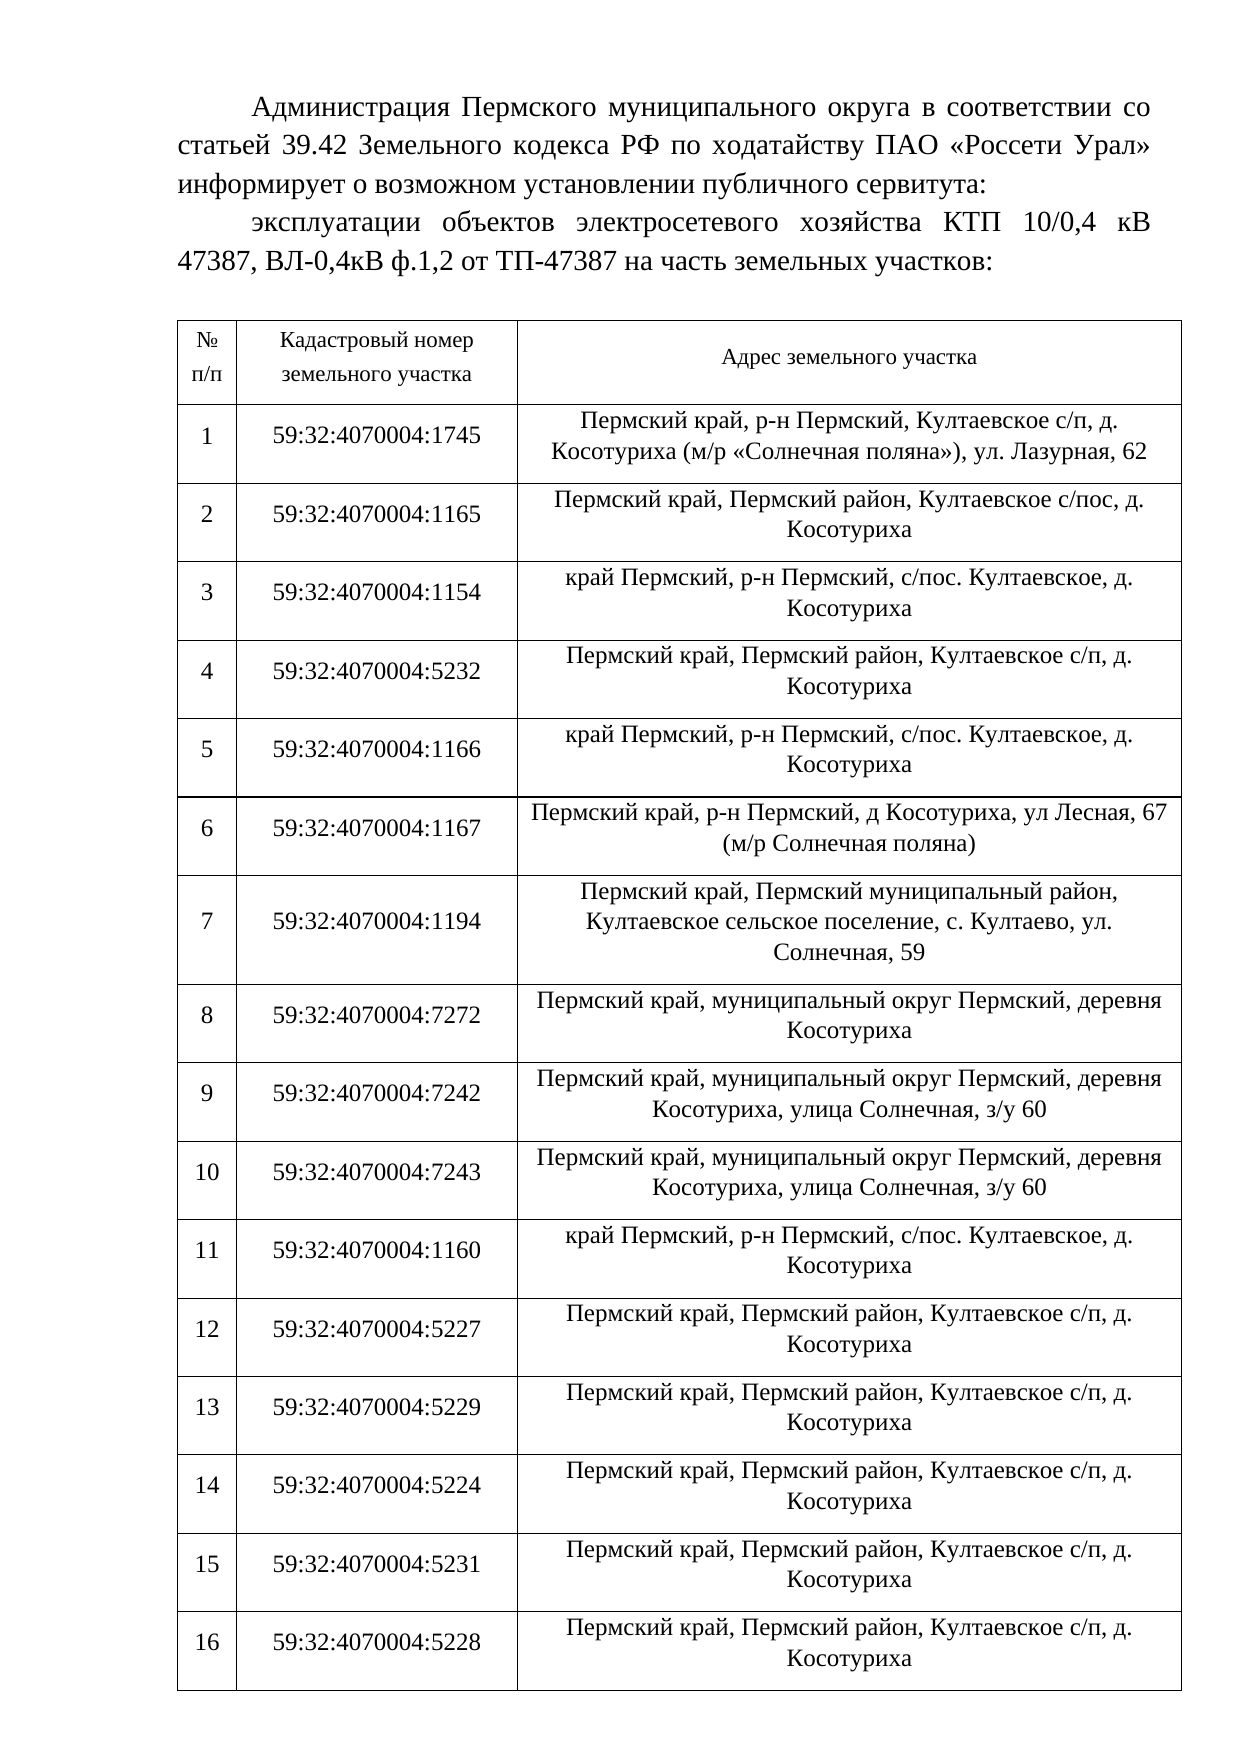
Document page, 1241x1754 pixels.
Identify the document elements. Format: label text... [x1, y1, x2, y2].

table_cell 13 [178, 1377, 236, 1454]
table_cell 59:32:4070004:5227 [237, 1299, 517, 1376]
table_cell 59:32:4070004:1194 [237, 876, 517, 984]
table_cell 11 [178, 1220, 236, 1297]
table_cell Пермский край, муниципальный округ Пермский, деревня Косотуриха, улица Солнечная, з/у 60 [518, 1063, 1181, 1141]
table_cell 59:32:4070004:5224 [237, 1455, 517, 1533]
table_cell 59:32:4070004:5232 [237, 641, 517, 718]
table_cell Пермский край, Пермский район, Култаевское с/п, д. Косотуриха [518, 1612, 1181, 1690]
table_cell край Пермский, р-н Пермский, с/пос. Култаевское, д. Косотуриха [518, 1220, 1181, 1297]
table_cell 9 [178, 1063, 236, 1141]
table_cell 59:32:4070004:7243 [237, 1142, 517, 1219]
table_cell 7 [178, 876, 236, 984]
table_cell 59:32:4070004:1166 [237, 719, 517, 796]
table_cell 59:32:4070004:1154 [237, 562, 517, 639]
table_cell 59:32:4070004:1165 [237, 484, 517, 561]
table_cell 5 [178, 719, 236, 796]
table_cell Пермский край, муниципальный округ Пермский, деревня Косотуриха, улица Солнечная, з/у 60 [518, 1142, 1181, 1219]
table_cell 59:32:4070004:5229 [237, 1377, 517, 1454]
table_cell 59:32:4070004:1167 [237, 798, 517, 875]
table_cell край Пермский, р-н Пермский, с/пос. Култаевское, д. Косотуриха [518, 562, 1181, 639]
table_cell Пермский край, Пермский район, Култаевское с/п, д. Косотуриха [518, 1299, 1181, 1376]
table_cell Пермский край, Пермский район, Култаевское с/пос, д. Косотуриха [518, 484, 1181, 561]
table_header Кадастровый номер земельного участка [237, 321, 517, 404]
table_cell 2 [178, 484, 236, 561]
table_cell 59:32:4070004:1745 [237, 405, 517, 483]
table_cell 10 [178, 1142, 236, 1219]
table_cell край Пермский, р-н Пермский, с/пос. Култаевское, д. Косотуриха [518, 719, 1181, 796]
table_cell 3 [178, 562, 236, 639]
table_cell 1 [178, 405, 236, 483]
table_cell 15 [178, 1534, 236, 1611]
table_cell Пермский край, Пермский район, Култаевское с/п, д. Косотуриха [518, 641, 1181, 718]
text Администрация Пермского муниципального округа в соответствии со статьей 39.42 Земельного кодекса РФ по ходатайству ПАО «Россети Урал» информирует о возможном установлении публичного сервитута: [177, 89, 1152, 199]
table_cell 6 [178, 798, 236, 875]
table_cell Пермский край, р-н Пермский, д Косотуриха, ул Лесная, 67 (м/р Солнечная поляна) [518, 798, 1181, 875]
table_cell 16 [178, 1612, 236, 1690]
table_cell 8 [178, 985, 236, 1062]
table_cell Пермский край, Пермский район, Култаевское с/п, д. Косотуриха [518, 1377, 1181, 1454]
table_cell Пермский край, муниципальный округ Пермский, деревня Косотуриха [518, 985, 1181, 1062]
table_cell 4 [178, 641, 236, 718]
table_header Адрес земельного участка [518, 321, 1181, 404]
table_header № п/п [178, 321, 236, 404]
table_cell 59:32:4070004:7242 [237, 1063, 517, 1141]
table_cell 59:32:4070004:5228 [237, 1612, 517, 1690]
table_cell 59:32:4070004:1160 [237, 1220, 517, 1297]
table_cell 59:32:4070004:7272 [237, 985, 517, 1062]
table_cell 14 [178, 1455, 236, 1533]
table_cell Пермский край, Пермский район, Култаевское с/п, д. Косотуриха [518, 1455, 1181, 1533]
table_cell Пермский край, р-н Пермский, Култаевское с/п, д. Косотуриха (м/р «Солнечная поляна»), ул. Лазурная, 62 [518, 405, 1181, 483]
list эксплуатации объектов электросетевого хозяйства КТП 10/0,4 кВ 47387, ВЛ-0,4кВ ф.1,2 от ТП-47387 на часть земельных участков: [177, 204, 1152, 276]
table_cell 12 [178, 1299, 236, 1376]
table_cell 59:32:4070004:5231 [237, 1534, 517, 1611]
table_cell Пермский край, Пермский район, Култаевское с/п, д. Косотуриха [518, 1534, 1181, 1611]
table_cell Пермский край, Пермский муниципальный район, Култаевское сельское поселение, с. Култаево, ул. Солнечная, 59 [518, 876, 1181, 984]
